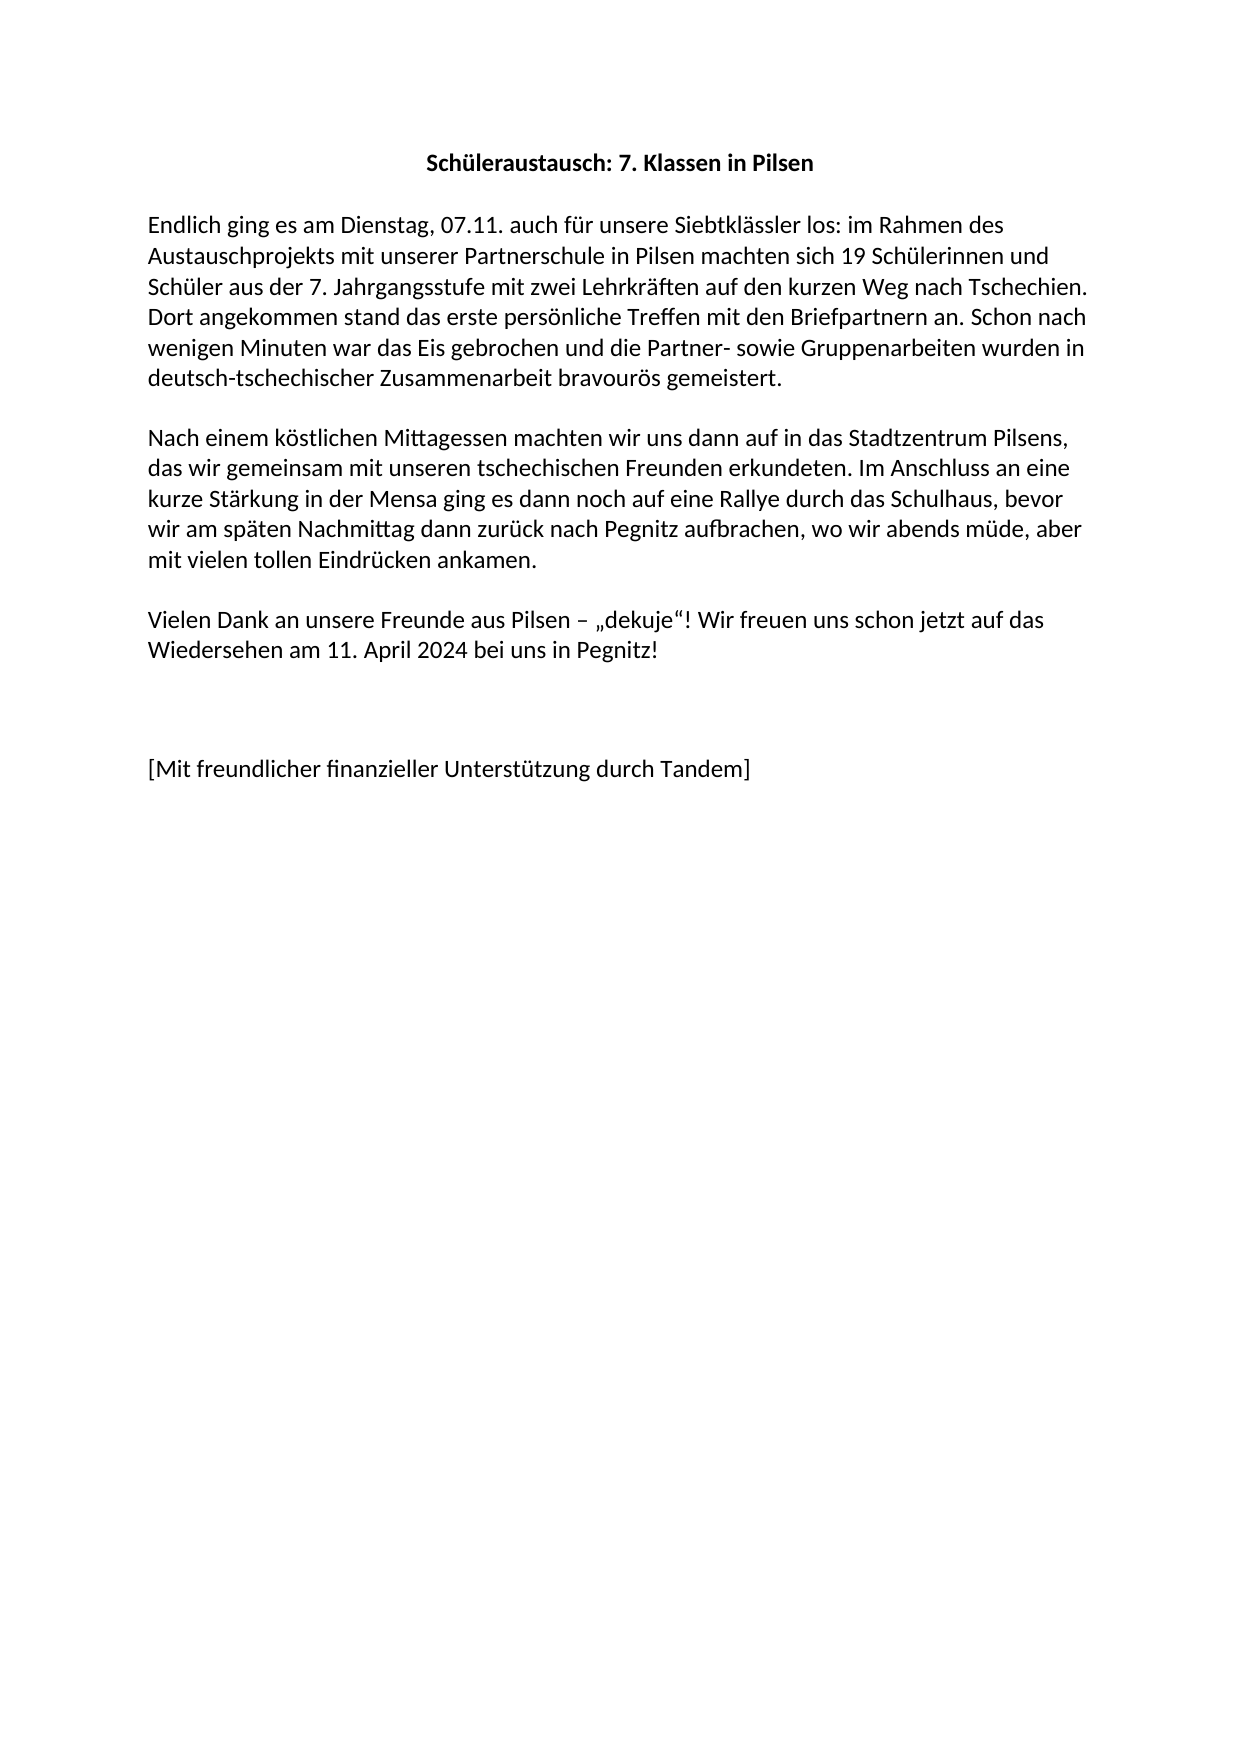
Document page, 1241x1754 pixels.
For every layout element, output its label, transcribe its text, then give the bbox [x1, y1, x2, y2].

text Schüleraustausch: 7. Klassen in Pilsen [148, 148, 1093, 178]
text Endlich ging es am Dienstag, 07.11. auch für unsere Siebtklässler los: im Rahmen des Austauschprojekts mit unserer Partnerschule in Pilsen machten sich 19 Schülerinnen und Schüler aus der 7. Jahrgangsstufe mit zwei Lehrkräften auf den kurzen Weg nach Tschechien. Dort angekommen stand das erste persönliche Treffen mit den Briefpartnern an. Schon nach wenigen Minuten war das Eis gebrochen und die Partner- sowie Gruppenarbeiten wurden in deutsch-tschechischer Zusammenarbeit bravourös gemeistert. [148, 210, 1093, 393]
text Nach einem köstlichen Mittagessen machten wir uns dann auf in das Stadtzentrum Pilsens, das wir gemeinsam mit unseren tschechischen Freunden erkundeten. Im Anschluss an eine kurze Stärkung in der Mensa ging es dann noch auf eine Rallye durch das Schulhaus, bevor wir am späten Nachmittag dann zurück nach Pegnitz aufbrachen, wo wir abends müde, aber mit vielen tollen Eindrücken ankamen. [148, 422, 1093, 574]
text Vielen Dank an unsere Freunde aus Pilsen – „dekuje“! Wir freuen uns schon jetzt auf das Wiedersehen am 11. April 2024 bei uns in Pegnitz! [148, 604, 1093, 665]
text [Mit freundlicher finanzieller Unterstützung durch Tandem] [148, 754, 1093, 784]
